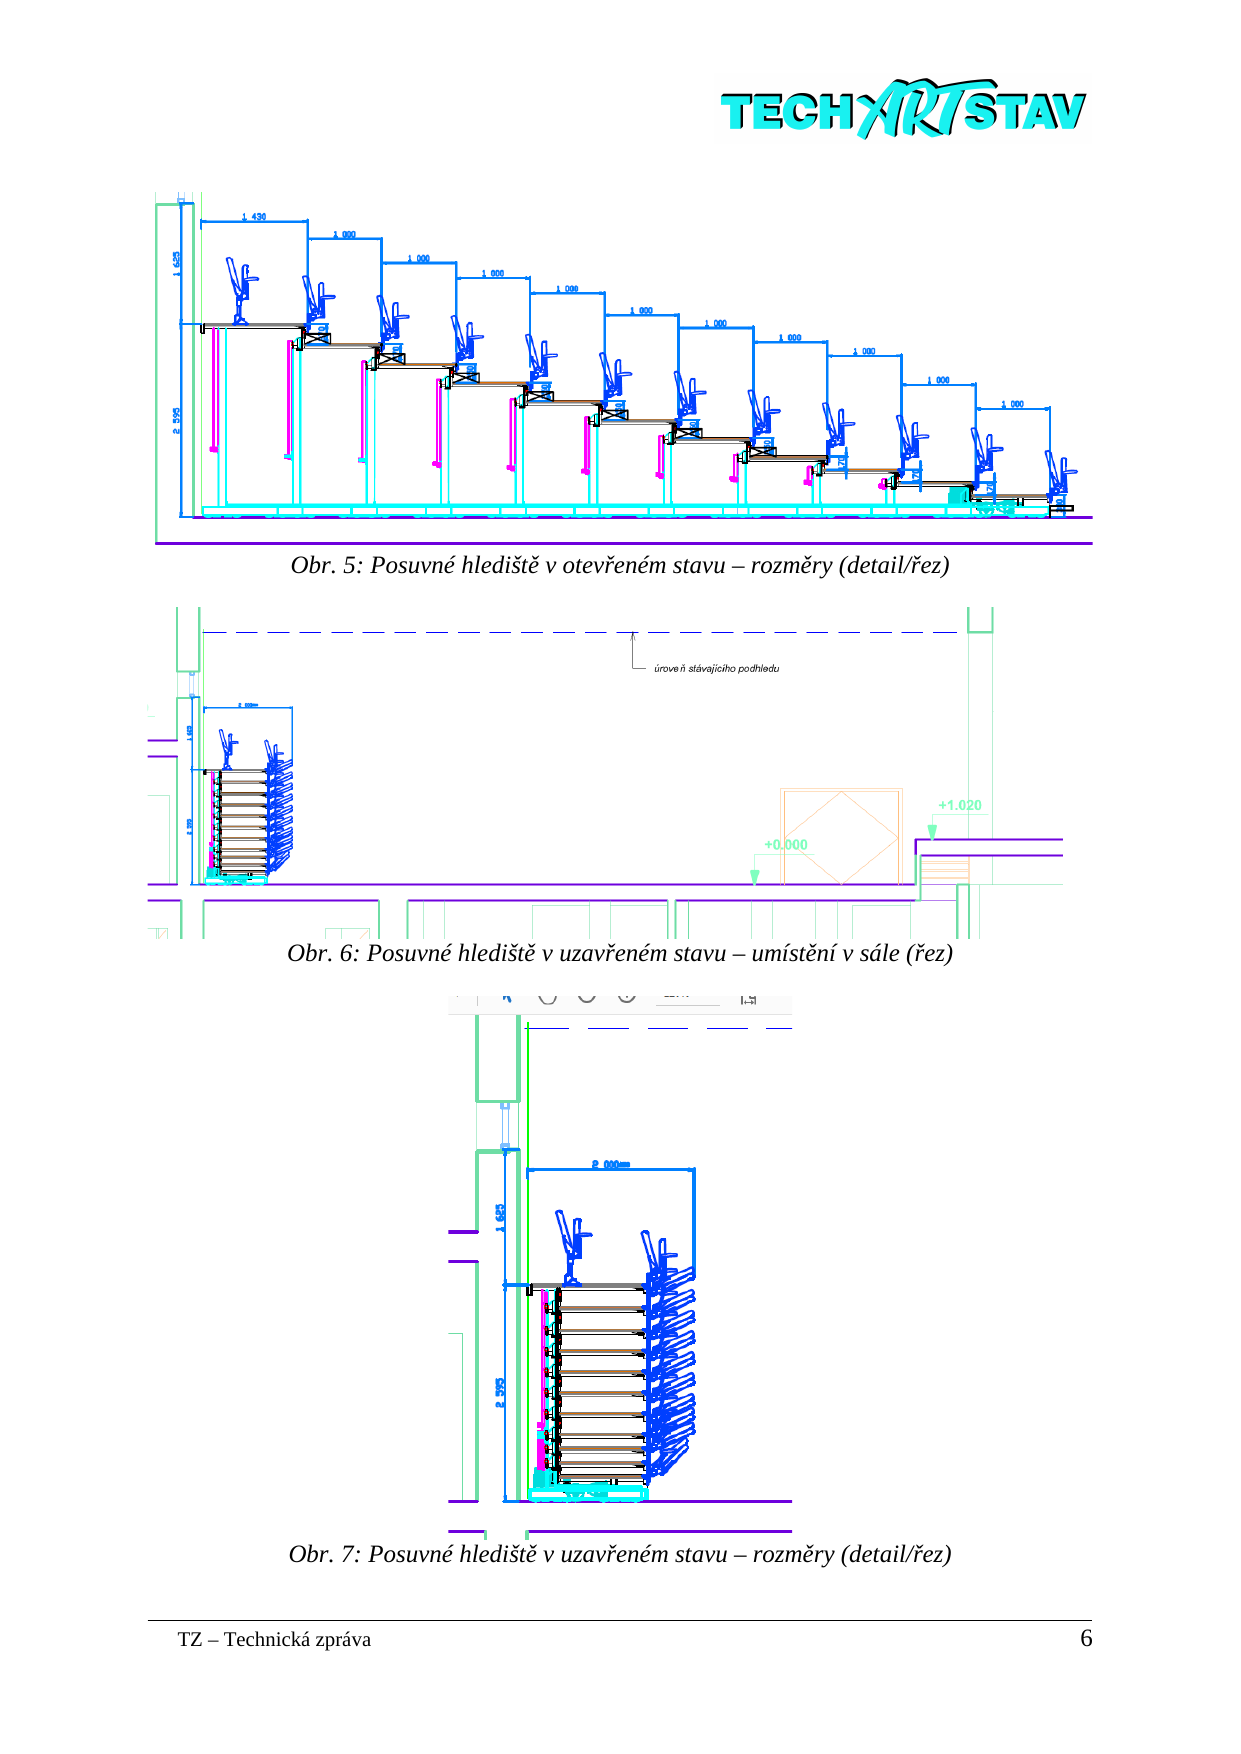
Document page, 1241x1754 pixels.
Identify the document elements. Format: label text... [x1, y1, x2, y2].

picture [448, 996, 793, 1540]
text Obr. 5: Posuvné hlediště v otevřeném stavu – rozměry (detail/řez) [148, 550, 1092, 579]
text Obr. 6: Posuvné hlediště v uzavřeném stavu – umístění v sále (řez) [148, 938, 1092, 967]
text Obr. 7: Posuvné hlediště v uzavřeném stavu – rozměry (detail/řez) [148, 1539, 1092, 1568]
picture [147, 607, 1063, 939]
picture [147, 192, 1093, 550]
picture [714, 73, 1093, 144]
